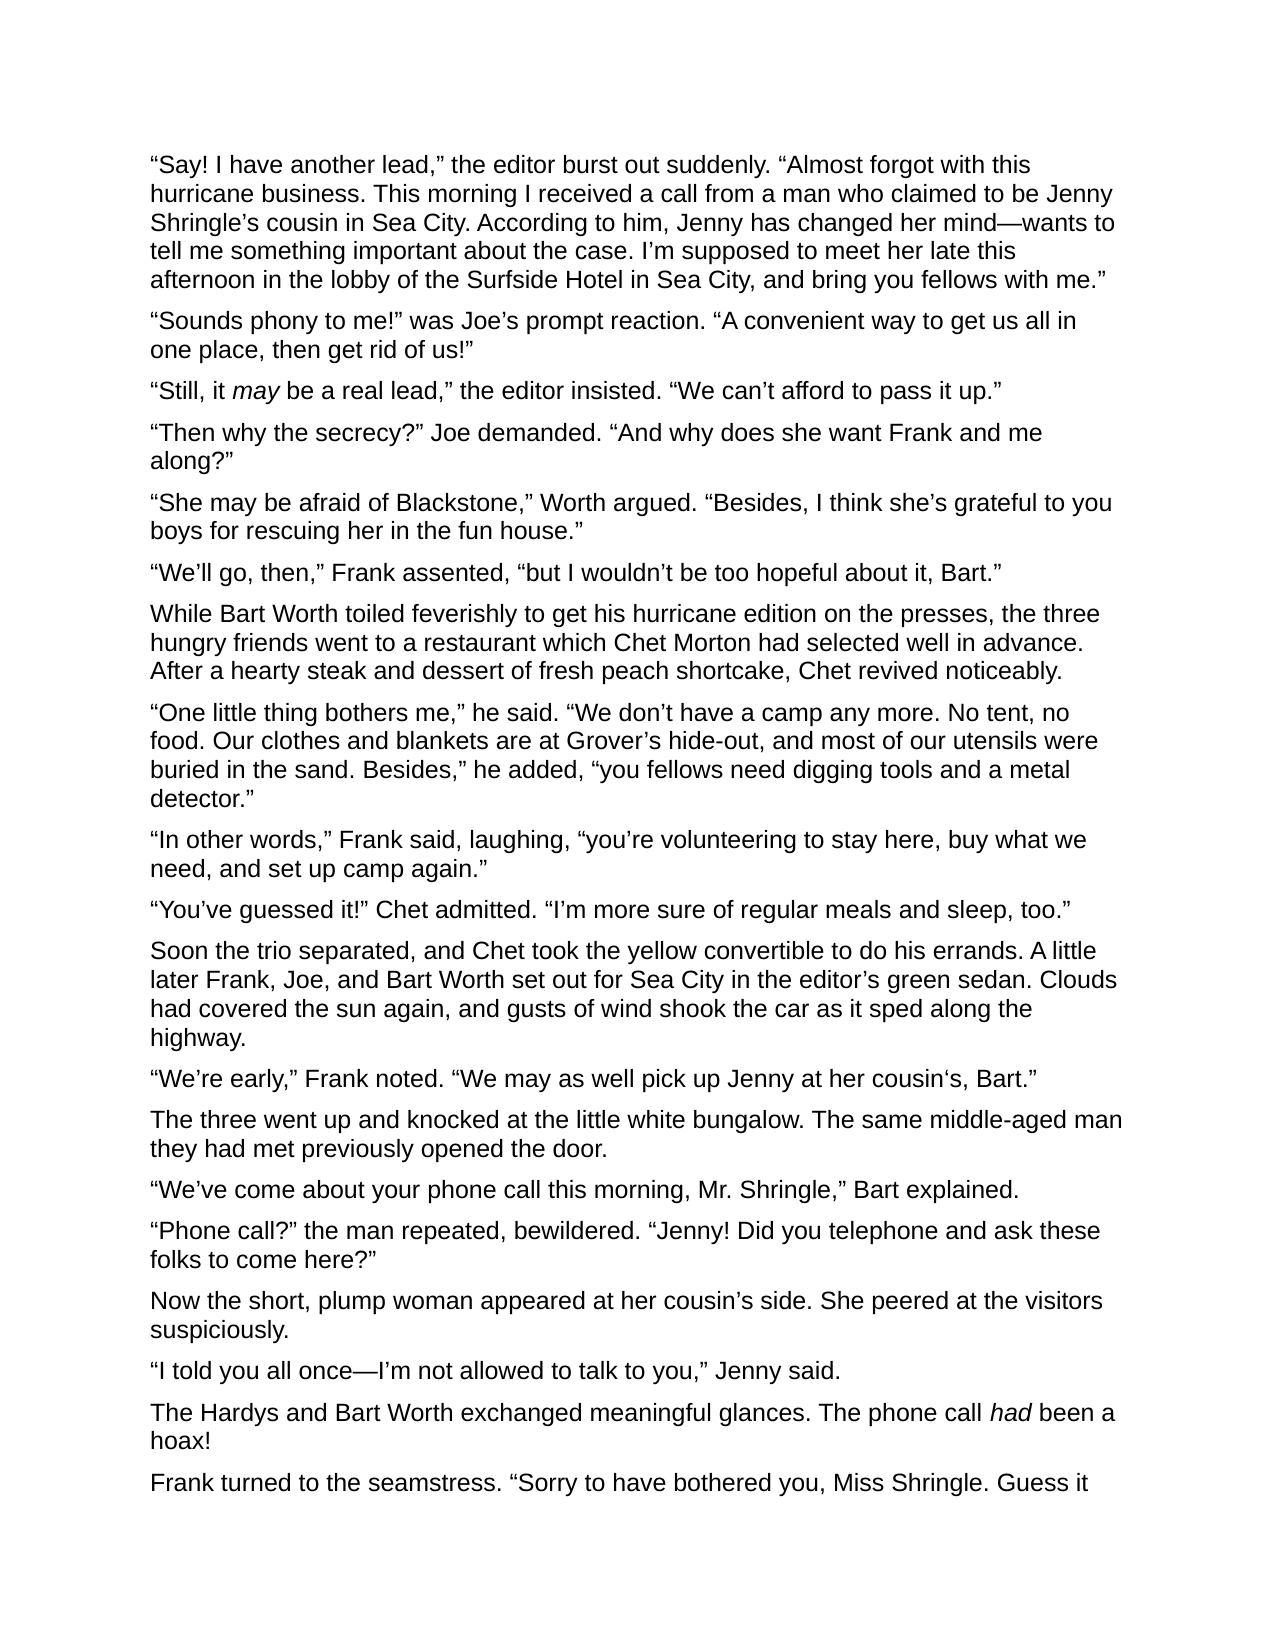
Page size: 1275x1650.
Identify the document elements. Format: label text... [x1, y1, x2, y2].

text “One little thing bothers me,” he said. “We don’t have a camp any more. No tent, no food. Our clothes and blankets are at Grover’s hide-out, and most of our utensils were buried in the sand. Besides,” he added, “you fellows need digging tools and a metal detector.” [150, 697, 1125, 812]
text “She may be afraid of Blackstone,” Worth argued. “Besides, I think she’s grateful to you boys for rescuing her in the fun house.” [150, 487, 1125, 545]
text “We’ve come about your phone call this morning, Mr. Shringle,” Bart explained. [150, 1175, 1125, 1204]
text While Bart Worth toiled feverishly to get his hurricane edition on the presses, the three hungry friends went to a restaurant which Chet Morton had selected well in advance. After a hearty steak and dessert of fresh peach shortcake, Chet revived noticeably. [150, 599, 1125, 685]
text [150, 1467, 1125, 1496]
text “Then why the secrecy?” Joe demanded. “And why does she want Frank and me along?” [150, 417, 1125, 475]
text “We’ll go, then,” Frank assented, “but I wouldn’t be too hopeful about it, Bart.” [150, 557, 1125, 586]
text “We’re early,” Frank noted. “We may as well pick up Jenny at her cousin‘s, Bart.” [150, 1064, 1125, 1092]
text The three went up and knocked at the little white bungalow. The same middle-aged man they had met previously opened the door. [150, 1105, 1125, 1162]
text The Hardys and Bart Worth exchanged meaningful glances. The phone call had been a hoax! [150, 1397, 1125, 1455]
text “Say! I have another lead,” the editor burst out suddenly. “Almost forgot with this hurricane business. This morning I received a call from a man who claimed to be Jenny Shringle’s cousin in Sea City. According to him, Jenny has changed her mind—wants to tell me something important about the case. I’m supposed to meet her late this afternoon in the lobby of the Surfside Hotel in Sea City, and bring you fellows with me.” [150, 150, 1125, 294]
text “You’ve guessed it!” Chet admitted. “I’m more sure of regular meals and sleep, too.” [150, 895, 1125, 924]
text “Still, it may be a real lead,” the editor insisted. “We can’t afford to pass it up.” [150, 376, 1125, 405]
text “In other words,” Frank said, laughing, “you’re volunteering to stay here, buy what we need, and set up camp again.” [150, 825, 1125, 882]
text “I told you all once—I’m not allowed to talk to you,” Jenny said. [150, 1356, 1125, 1385]
text “Phone call?” the man repeated, bewildered. “Jenny! Did you telephone and ask these folks to come here?” [150, 1216, 1125, 1274]
text Soon the trio separated, and Chet took the yellow convertible to do his errands. A little later Frank, Joe, and Bart Worth set out for Sea City in the editor’s green sedan. Clouds had covered the sun again, and gusts of wind shook the car as it sped along the highway. [150, 936, 1125, 1051]
text “Sounds phony to me!” was Joe’s prompt reaction. “A convenient way to get us all in one place, then get rid of us!” [150, 306, 1125, 364]
text Now the short, plump woman appeared at her cousin’s side. She peered at the visitors suspiciously. [150, 1286, 1125, 1344]
